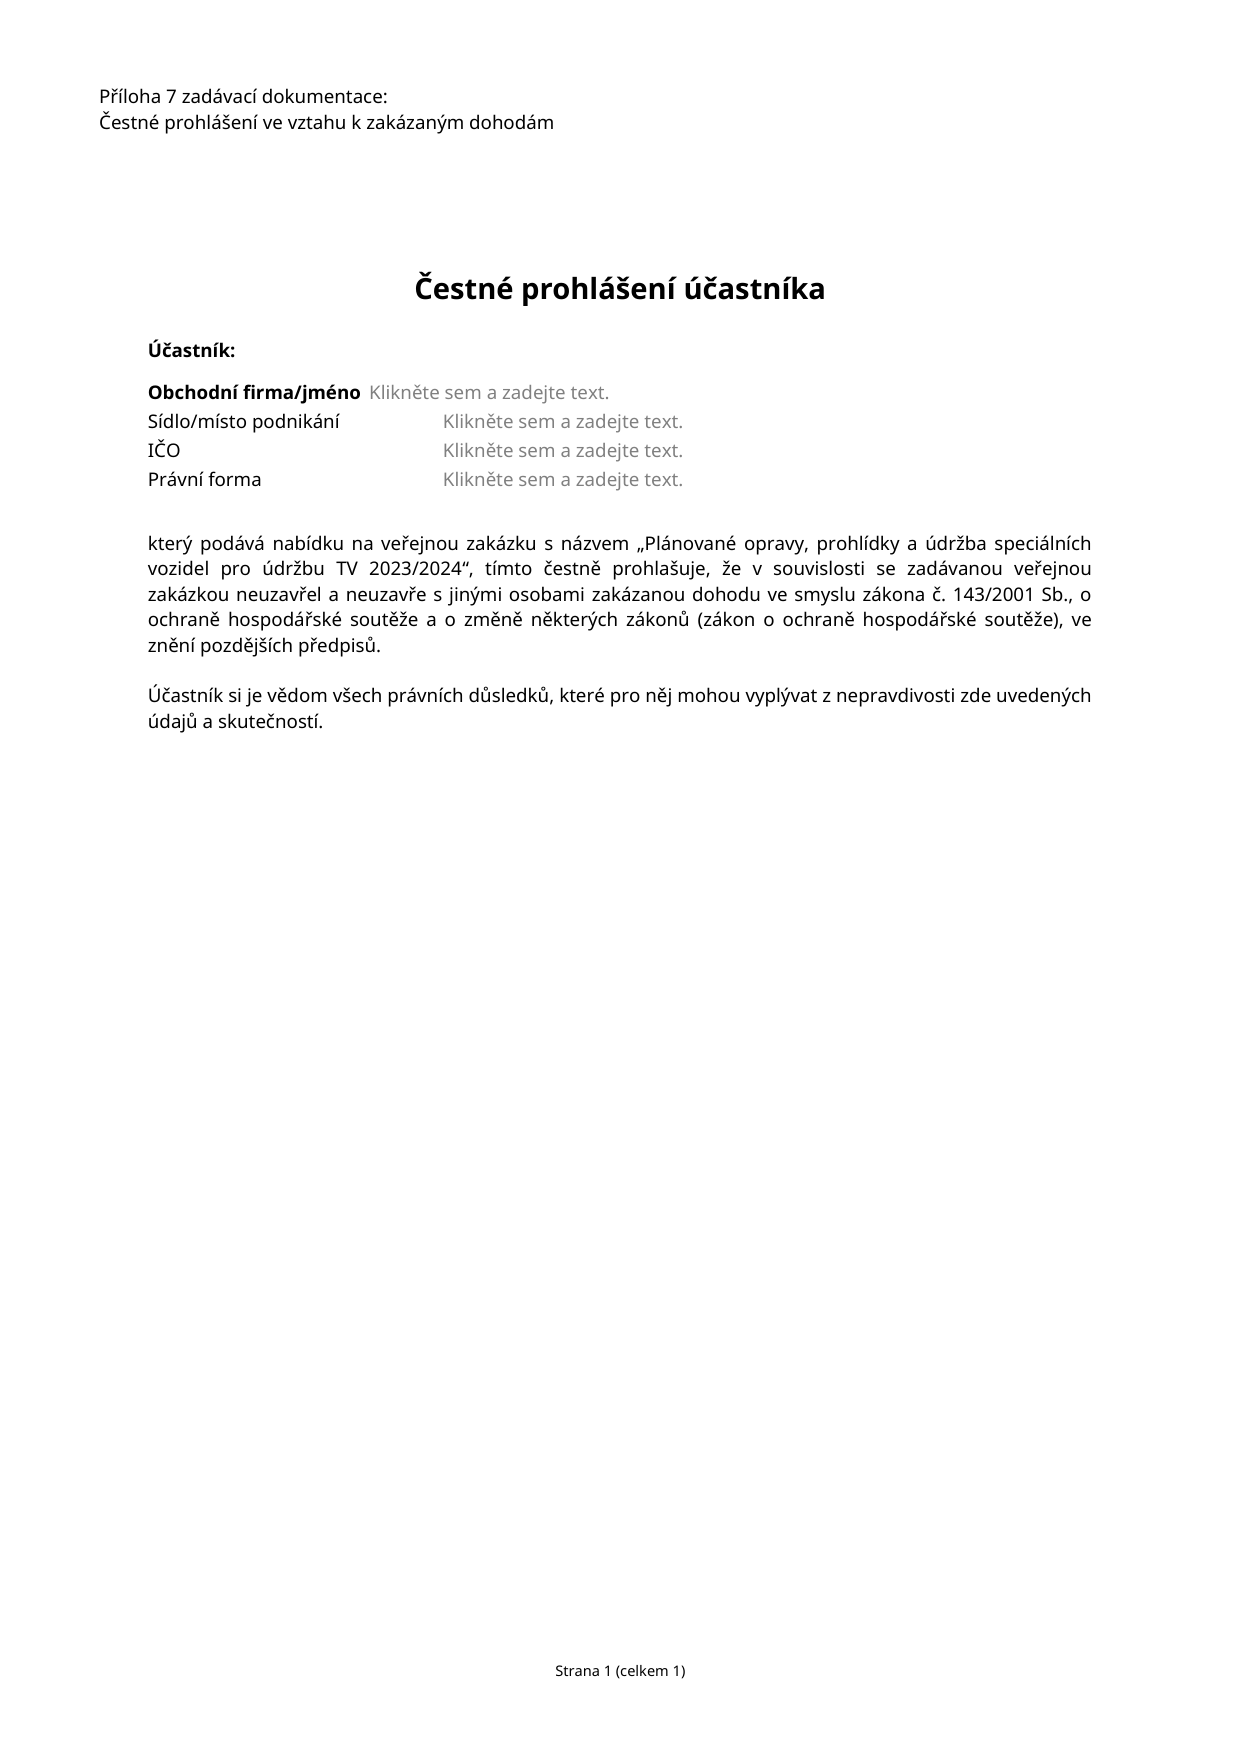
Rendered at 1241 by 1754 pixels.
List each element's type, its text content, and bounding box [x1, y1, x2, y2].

text který podává nabídku na veřejnou zakázku s názvem „Plánované opravy, prohlídky a údržba speciálních vozidel pro údržbu TV 2023/2024“, tímto čestně prohlašuje, že v souvislosti se zadávanou veřejnou zakázkou neuzavřel a neuzavře s jinými osobami zakázanou dohodu ve smyslu zákona č. 143/2001 Sb., o ochraně hospodářské soutěže a o změně některých zákonů (zákon o ochraně hospodářské soutěže), ve znění pozdějších předpisů. [148, 530, 1093, 658]
title Čestné prohlášení účastníka [148, 268, 1093, 308]
text Sídlo/místo podnikání [148, 405, 1093, 434]
text Obchodní firma/jméno [148, 376, 1093, 405]
text Účastník si je vědom všech právních důsledků, které pro něj mohou vyplývat z nepravdivosti zde uvedených údajů a skutečností. [148, 683, 1093, 734]
text IČO [148, 434, 1093, 463]
text Právní forma [148, 463, 1093, 492]
text Účastník: [148, 333, 1093, 364]
